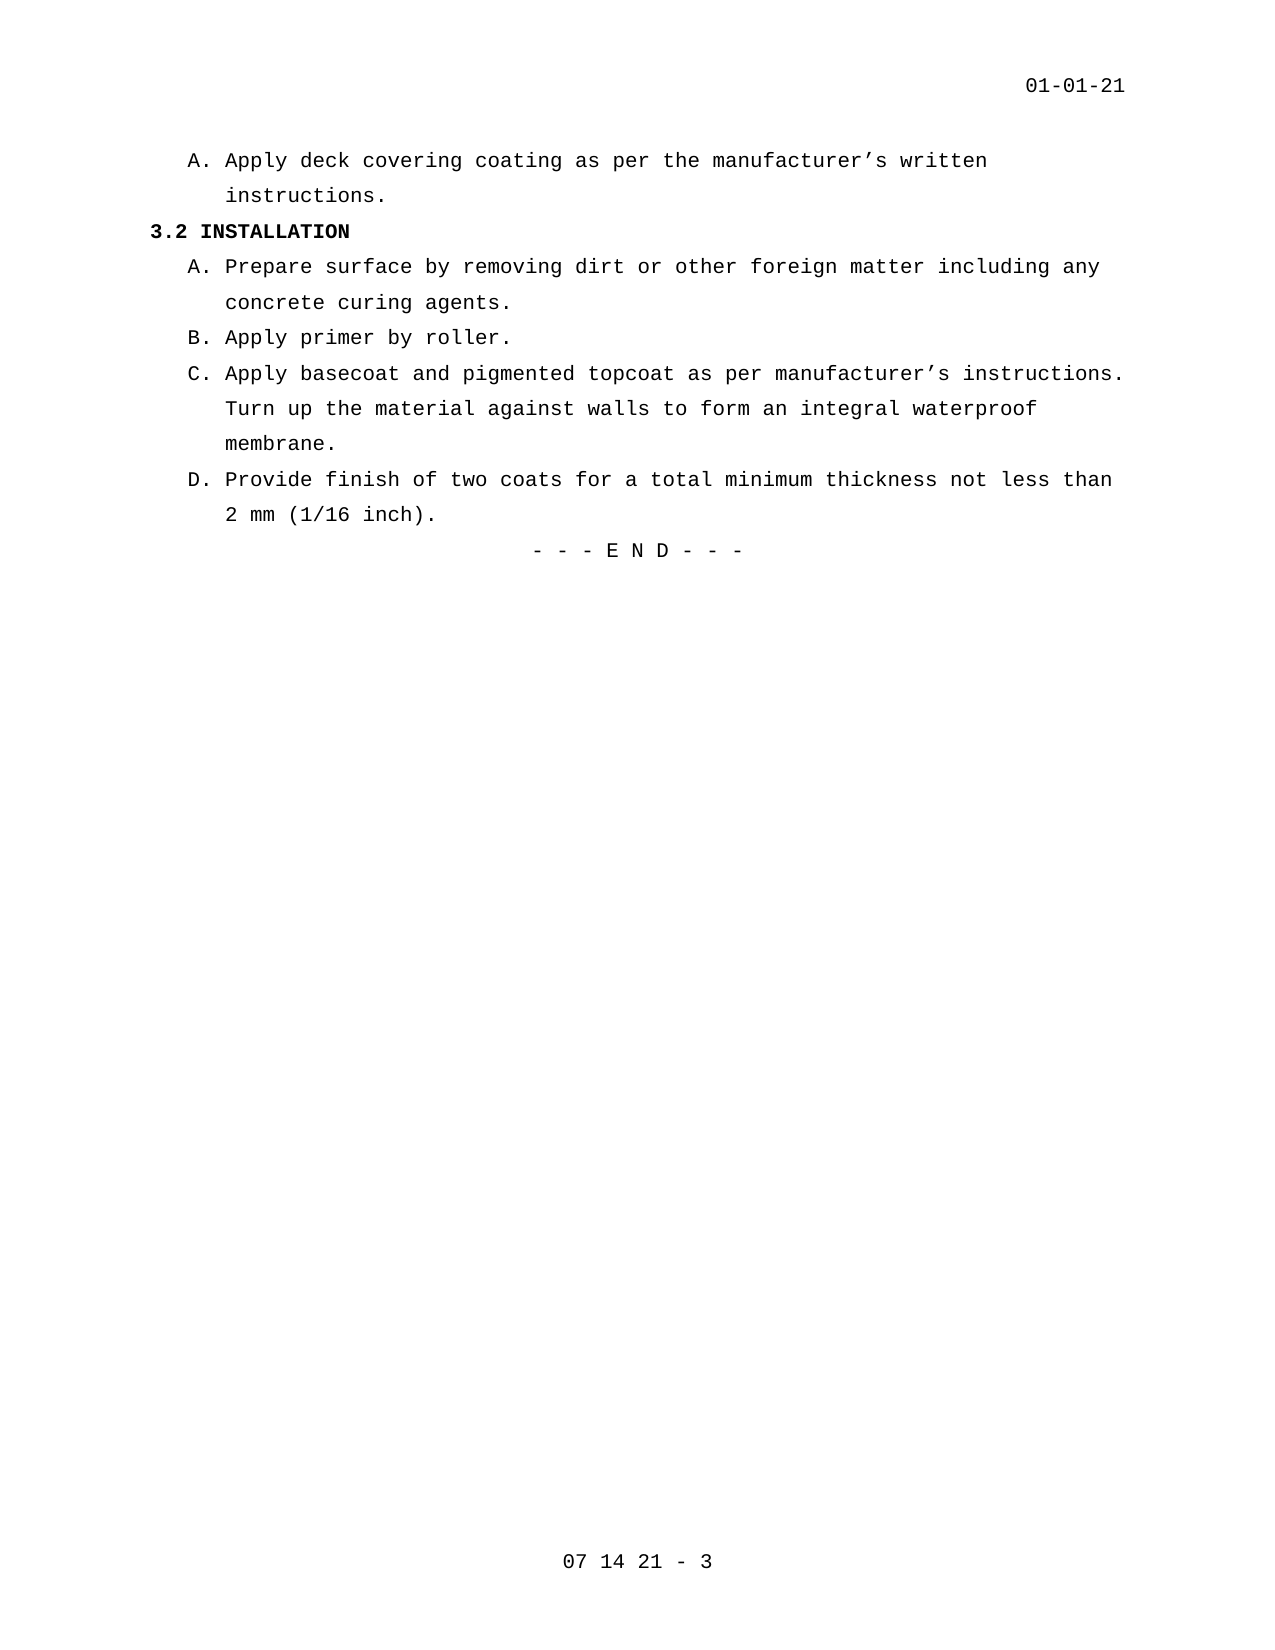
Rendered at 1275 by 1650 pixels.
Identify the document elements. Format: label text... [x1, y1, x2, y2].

text Apply basecoat and pigmented topcoat as per manufacturer’s instructions. Turn up the material against walls to form an integral waterproof membrane. [187, 362, 1125, 457]
text Apply primer by roller. [187, 327, 1125, 351]
text - - - E N D - - - [150, 539, 1125, 563]
text Apply deck covering coating as per the manufacturer’s written instructions. [187, 150, 1125, 209]
text Provide finish of two coats for a total minimum thickness not less than 2 mm (1/16 inch). [187, 469, 1125, 528]
text Prepare surface by removing dirt or other foreign matter including any concrete curing agents. [187, 256, 1125, 315]
text INSTALLATION [150, 221, 1125, 244]
